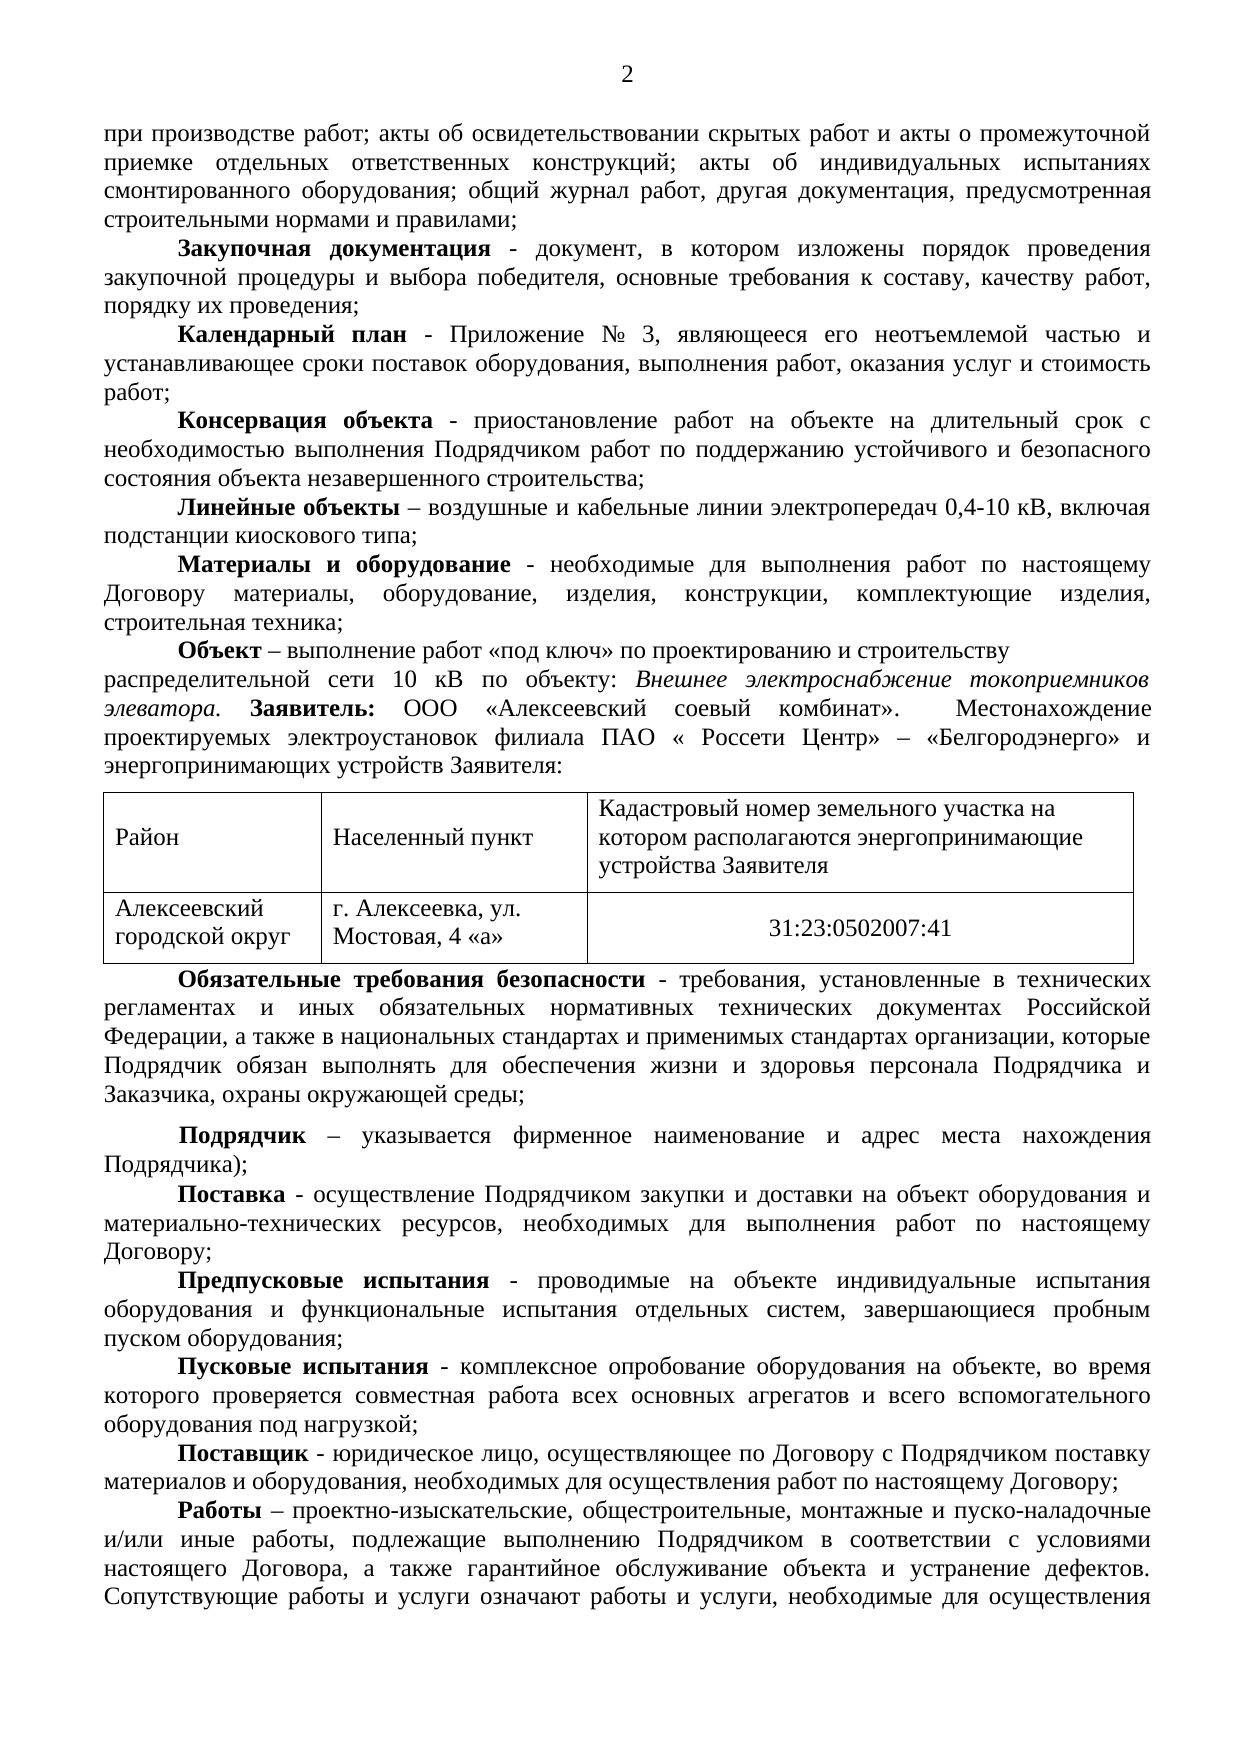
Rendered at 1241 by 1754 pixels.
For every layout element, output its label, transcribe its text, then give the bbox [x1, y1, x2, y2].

text Пусковые испытания - комплексное опробование оборудования на объекте, во время которого проверяется совместная работа всех основных агрегатов и всего вспомогательного оборудования под нагрузкой; [103, 1351, 1152, 1438]
table_header Район [104, 793, 321, 892]
text Поставщик - юридическое лицо, осуществляющее по Договору с Подрядчиком поставку материалов и оборудования, необходимых для осуществления работ по настоящему Договору; [103, 1438, 1152, 1495]
text Поставка - осуществление Подрядчиком закупки и доставки на объект оборудования и материально-технических ресурсов, необходимых для выполнения работ по настоящему Договору; [103, 1179, 1152, 1265]
text Закупочная документация - документ, в котором изложены порядок проведения закупочной процедуры и выбора победителя, основные требования к составу, качеству работ, порядку их проведения; [103, 233, 1152, 319]
text Подрядчик – указывается фирменное наименование и адрес места нахождения Подрядчика); [103, 1120, 1152, 1177]
table_cell г. Алексеевка, ул. Мостовая, 4 «а» [322, 893, 587, 963]
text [103, 118, 1152, 233]
text Линейные объекты – воздушные и кабельные линии электропередач 0,4-10 кВ, включая подстанции киоскового типа; [103, 492, 1152, 549]
text Предпусковые испытания - проводимые на объекте индивидуальные испытания оборудования и функциональные испытания отдельных систем, завершающиеся пробным пуском оборудования; [103, 1265, 1152, 1351]
table_header Кадастровый номер земельного участка на котором располагаются энергопринимающие устройства Заявителя [588, 793, 1133, 892]
table_header Населенный пункт [322, 793, 587, 892]
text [103, 1495, 1152, 1610]
table_cell 31:23:0502007:41 [588, 893, 1133, 963]
text Обязательные требования безопасности - требования, установленные в технических регламентах и иных обязательных нормативных технических документах Российской Федерации, а также в национальных стандартах и применимых стандартах организации, которые Подрядчик обязан выполнять для обеспечения жизни и здоровья персонала Подрядчика и Заказчика, охраны окружающей среды; [103, 964, 1152, 1107]
text Консервация объекта - приостановление работ на объекте на длительный срок с необходимостью выполнения Подрядчиком работ по поддержанию устойчивого и безопасного состояния объекта незавершенного строительства; [103, 406, 1152, 492]
text Объект – выполнение работ «под ключ» по проектированию и строительству [103, 636, 1152, 664]
text распределительной сети 10 кВ по объекту: Внешнее электроснабжение токоприемников элеватора. Заявитель: ООО «Алексеевский соевый комбинат». Местонахождение проектируемых электроустановок филиала ПАО « Россети Центр» – «Белгородэнерго» и энергопринимающих устройств Заявителя: [103, 664, 1152, 779]
table_cell Алексеевский городской округ [104, 893, 321, 963]
text Календарный план - Приложение № 3, являющееся его неотъемлемой частью и устанавливающее сроки поставок оборудования, выполнения работ, оказания услуг и стоимость работ; [103, 319, 1152, 406]
text Материалы и оборудование - необходимые для выполнения работ по настоящему Договору материалы, оборудование, изделия, конструкции, комплектующие изделия, строительная техника; [103, 549, 1152, 636]
